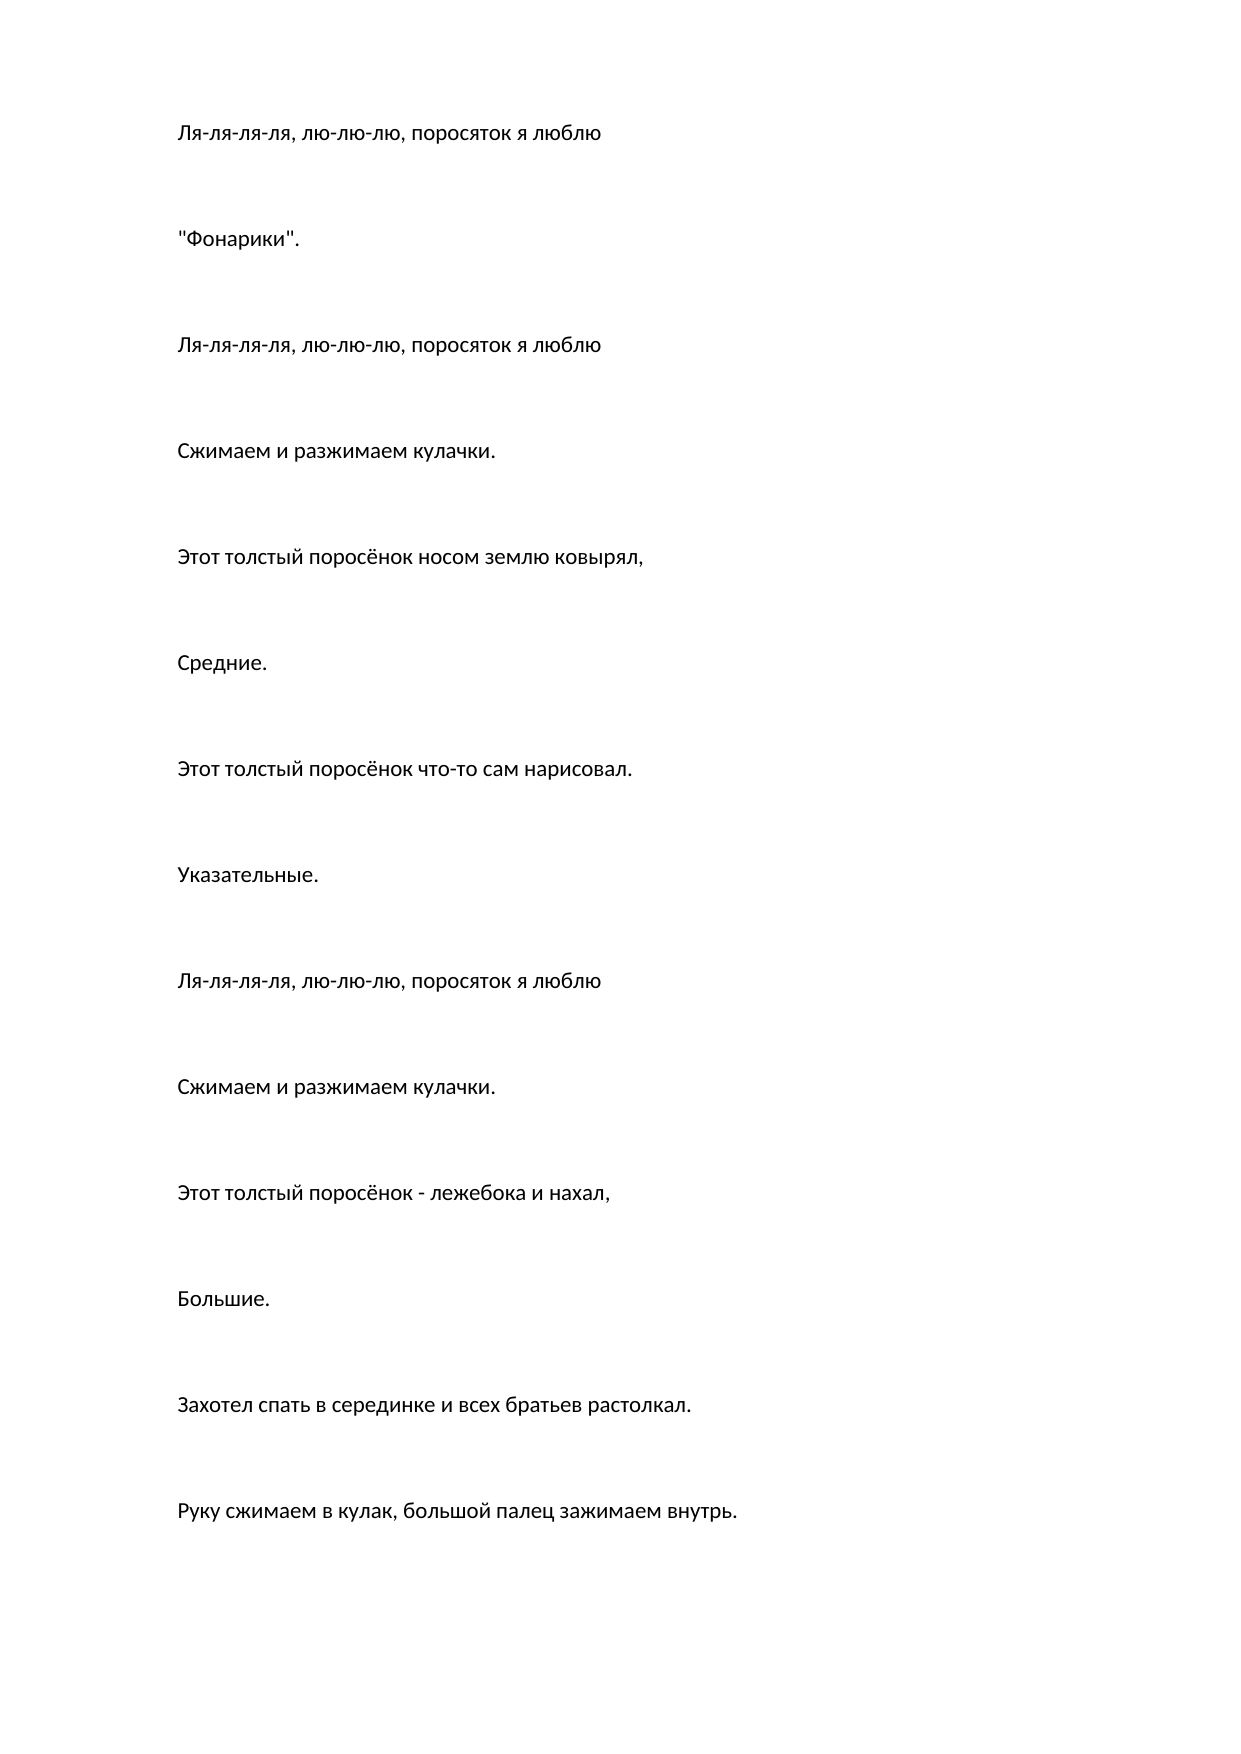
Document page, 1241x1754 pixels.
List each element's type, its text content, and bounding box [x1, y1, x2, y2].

text Руку сжимаем в кулак, большой палец зажимаем внутрь. [177, 1497, 1152, 1525]
text Сжимаем и разжимаем кулачки. [177, 436, 1152, 464]
text Средние. [177, 648, 1152, 676]
text Большие. [177, 1284, 1152, 1313]
text Этот толстый поросёнок что-то сам нарисовал. [177, 754, 1152, 782]
text Этот толстый поросёнок - лежебока и нахал, [177, 1178, 1152, 1207]
text Ля-ля-ля-ля, лю-лю-лю, поросяток я люблю [177, 966, 1152, 994]
text Захотел спать в серединке и всех братьев растолкал. [177, 1391, 1152, 1419]
text Указательные. [177, 860, 1152, 888]
text Сжимаем и разжимаем кулачки. [177, 1072, 1152, 1101]
text Ля-ля-ля-ля, лю-лю-лю, поросяток я люблю [177, 330, 1152, 358]
text Ля-ля-ля-ля, лю-лю-лю, поросяток я люблю [177, 118, 1152, 146]
text "Фонарики". [177, 224, 1152, 252]
text Этот толстый поросёнок носом землю ковырял, [177, 542, 1152, 570]
